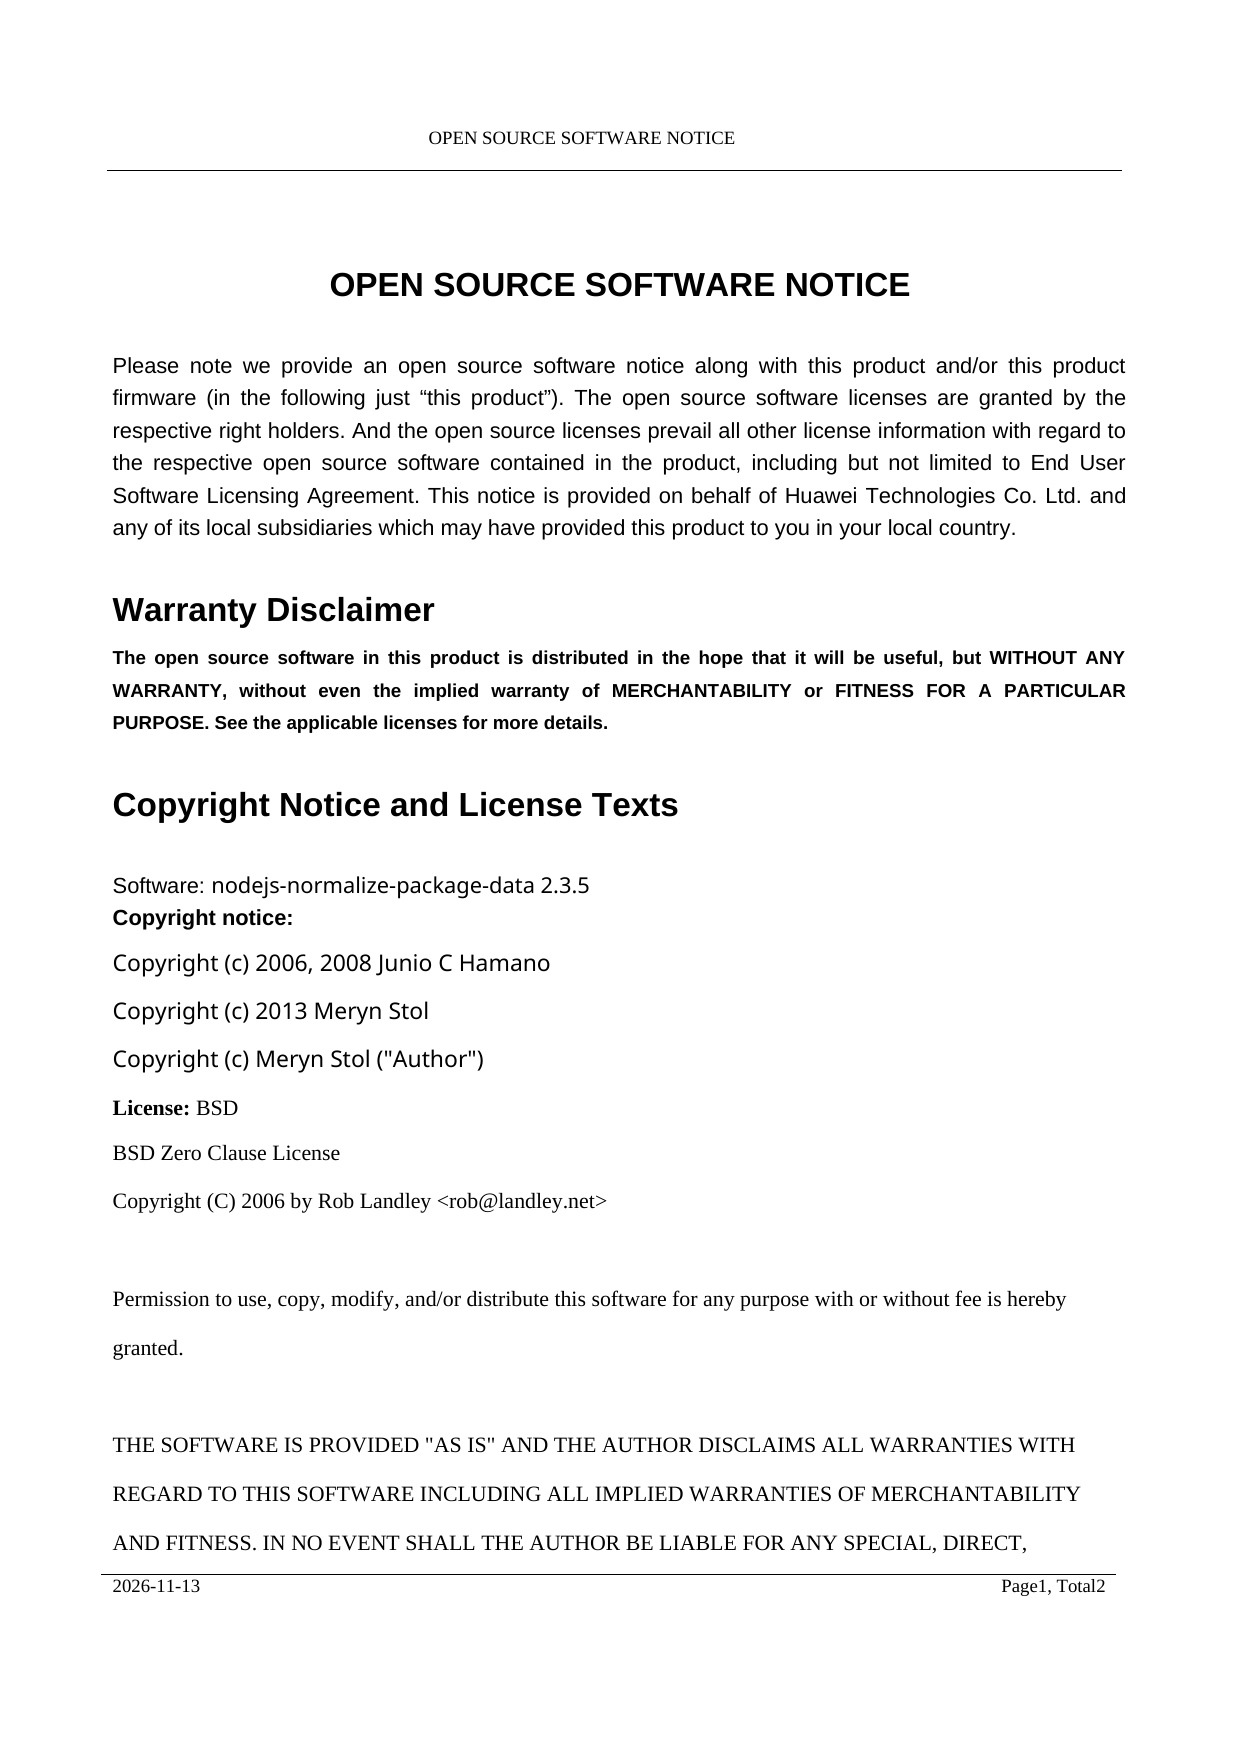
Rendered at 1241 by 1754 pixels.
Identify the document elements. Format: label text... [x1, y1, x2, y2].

text Please note we provide an open source software notice along with this product and/or this product firmware (in the following just “this product”). The open source software licenses are granted by the respective right holders. And the open source licenses prevail all other license information with regard to the respective open source software contained in the product, including but not limited to End User Software Licensing Agreement. This notice is provided on behalf of Huawei Technologies Co. Ltd. and any of its local subsidiaries which may have provided this product to you in your local country. [112, 349, 1128, 544]
text Software: nodejs-normalize-package-data 2.3.5 [112, 869, 1128, 901]
text Copyright (c) 2006, 2008 Junio C Hamano [112, 947, 1128, 979]
text Copyright Notice and License Texts [112, 771, 1128, 836]
text Copyright (c) Meryn Stol ("Author") [112, 1043, 1128, 1075]
text Warranty Disclaimer [112, 576, 1128, 641]
text Copyright (c) 2013 Meryn Stol [112, 995, 1128, 1027]
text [112, 1136, 1128, 1558]
text Copyright notice: [112, 901, 1128, 934]
text License: BSD [112, 1091, 1128, 1123]
text The open source software in this product is distributed in the hope that it will be useful, but WITHOUT ANY WARRANTY, without even the implied warranty of MERCHANTABILITY or FITNESS FOR A PARTICULAR PURPOSE. See the applicable licenses for more details. [112, 641, 1128, 739]
text OPEN SOURCE SOFTWARE NOTICE [112, 251, 1128, 316]
